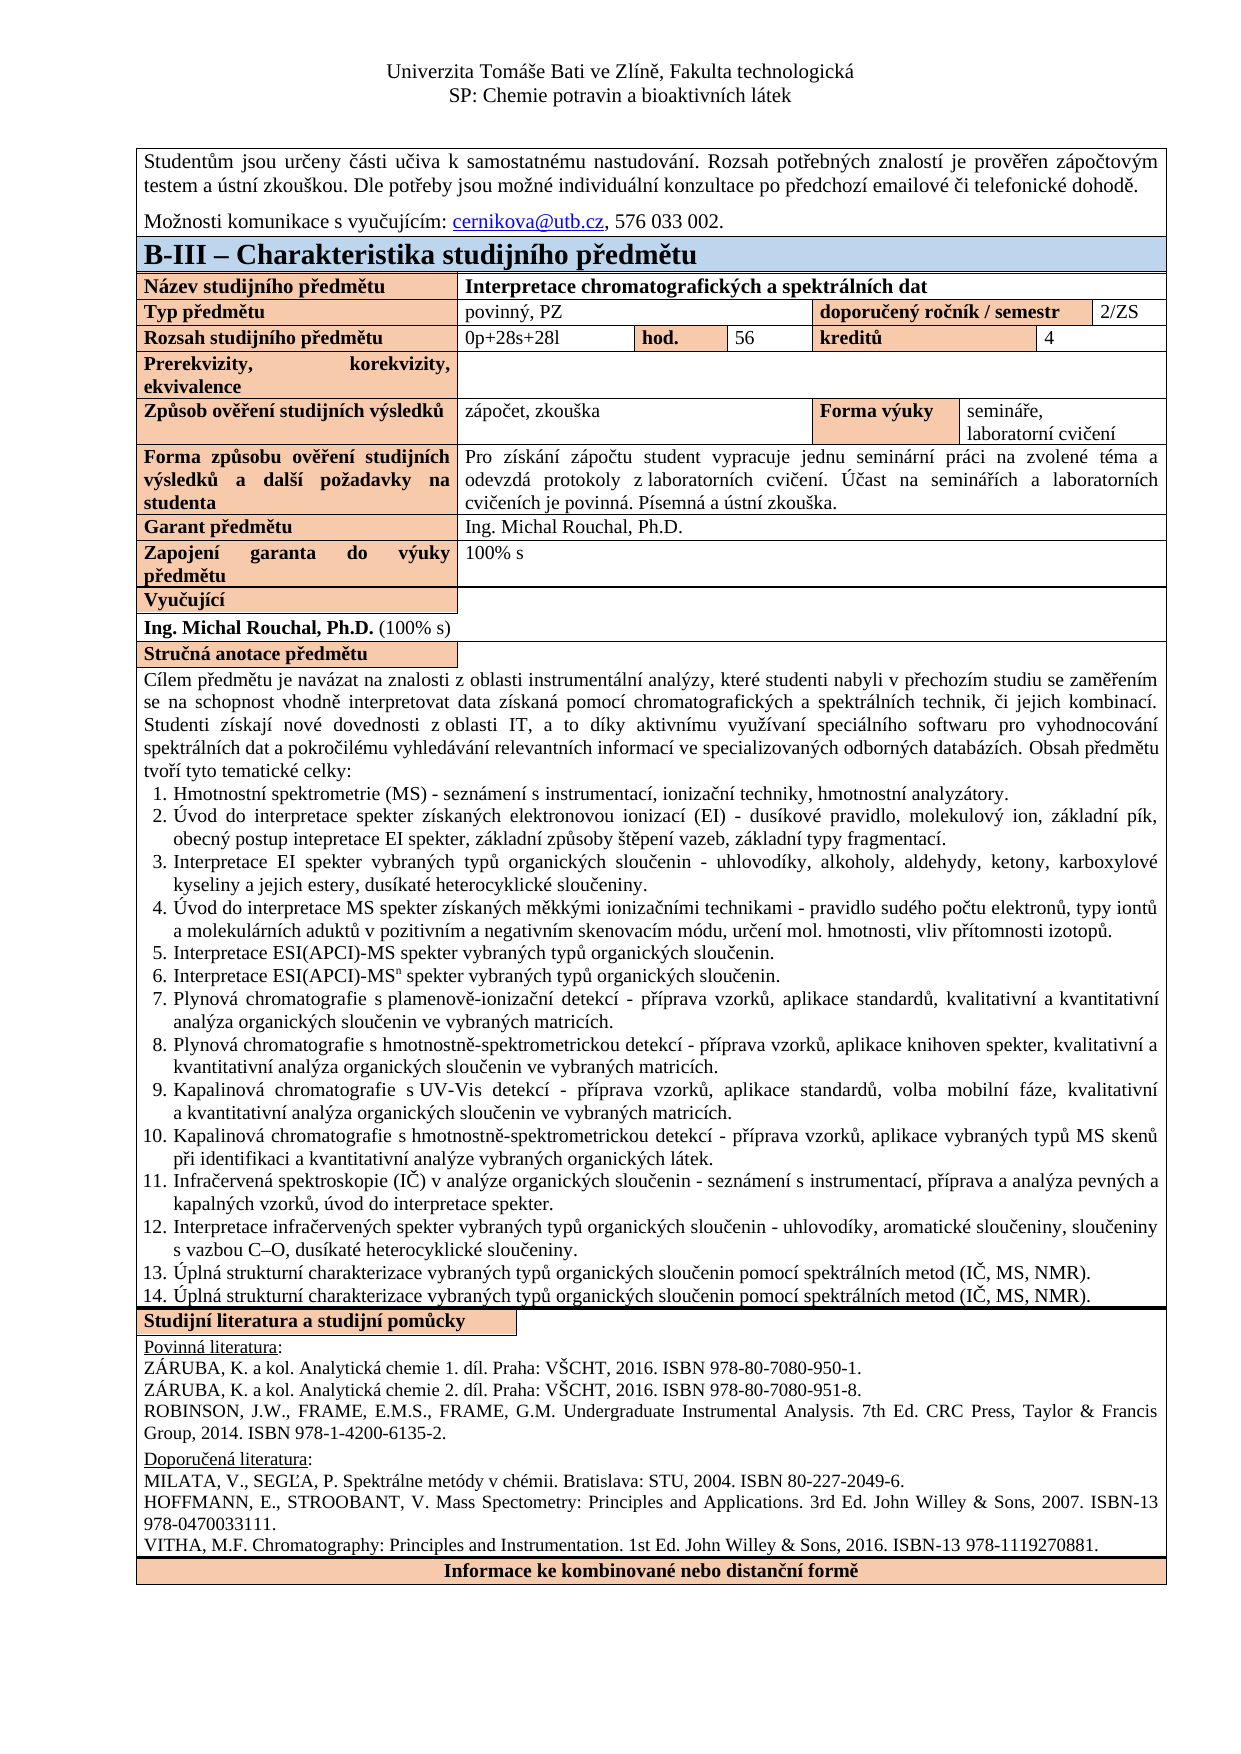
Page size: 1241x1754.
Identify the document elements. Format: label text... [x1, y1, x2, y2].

table_cell Interpretace chromatografických a spektrálních dat [458, 274, 1166, 299]
table_cell Typ předmětu [137, 300, 457, 325]
table_cell [458, 642, 1166, 667]
table_cell zápočet, zkouška [458, 399, 812, 444]
table_cell 2/ZS [1093, 300, 1166, 325]
table_cell Prerekvizity, korekvizity, ekvivalence [137, 352, 457, 398]
table_cell Cílem předmětu je navázat na znalosti z oblasti instrumentální analýzy, které studenti nabyli v přechozím studiu se zaměřením se na schopnost vhodně interpretovat data získaná pomocí chromatografických a spektrálních technik, či jejich kombinací. Studenti získají nové dovednosti z oblasti IT, a to díky aktivnímu využívaní speciálního softwaru pro vyhodnocování spektrálních dat a pokročilému vyhledávání relevantních informací ve specializovaných odborných databázích. Obsah předmětu tvoří tyto tematické celky: Hmotnostní spektrometrie (MS) - seznámení s instrumentací, ionizační techniky, hmotnostní analyzátory. Úvod do interpretace spekter získaných elektronovou ionizací (EI) - dusíkové pravidlo, molekulový ion, základní pík, obecný postup intepretace EI spekter, základní způsoby štěpení vazeb, základní typy fragmentací. Interpretace EI spekter vybraných typů organických sloučenin - uhlovodíky, alkoholy, aldehydy, ketony, karboxylové kyseliny a jejich estery, dusíkaté heterocyklické sloučeniny. Úvod do interpretace MS spekter získaných měkkými ionizačními technikami - pravidlo sudého počtu elektronů, typy iontů a molekulárních aduktů v pozitivním a negativním skenovacím módu, určení mol. hmotnosti, vliv přítomnosti izotopů. Interpretace ESI(APCI)-MS spekter vybraných typů organických sloučenin. Interpretace ESI(APCI)-MSn spekter vybraných typů organických sloučenin. Plynová chromatografie s plamenově-ionizační detekcí - příprava vzorků, aplikace standardů, kvalitativní a kvantitativní analýza organických sloučenin ve vybraných matricích. Plynová chromatografie s hmotnostně-spektrometrickou detekcí - příprava vzorků, aplikace knihoven spekter, kvalitativní a kvantitativní analýza organických sloučenin ve vybraných matricích. Kapalinová chromatografie s UV-Vis detekcí - příprava vzorků, aplikace standardů, volba mobilní fáze, kvalitativní a kvantitativní analýza organických sloučenin ve vybraných matricích. Kapalinová chromatografie s hmotnostně-spektrometrickou detekcí - příprava vzorků, aplikace vybraných typů MS skenů při identifikaci a kvantitativní analýze vybraných organických látek. Infračervená spektroskopie (IČ) v analýze organických sloučenin - seznámení s instrumentací, příprava a analýza pevných a kapalných vzorků, úvod do interpretace spekter. Interpretace infračervených spekter vybraných typů organických sloučenin - uhlovodíky, aromatické sloučeniny, sloučeniny s vazbou C–O, dusíkaté heterocyklické sloučeniny. Úplná strukturní charakterizace vybraných typů organických sloučenin pomocí spektrálních metod (IČ, MS, NMR). Úplná strukturní charakterizace vybraných typů organických sloučenin pomocí spektrálních metod (IČ, MS, NMR). [137, 667, 1166, 1306]
table_cell Pro získání zápočtu student vypracuje jednu seminární práci na zvolené téma a odevzdá protokoly z laboratorních cvičení. Účast na seminářích a laboratorních cvičeních je povinná. Písemná a ústní zkouška. [458, 445, 1166, 514]
table_cell doporučený ročník / semestr [813, 300, 1092, 325]
table_cell Studentům jsou určeny části učiva k samostatnému nastudování. Rozsah potřebných znalostí je prověřen zápočtovým testem a ústní zkouškou. Dle potřeby jsou možné individuální konzultace po předchozí emailové či telefonické dohodě. Možnosti komunikace s vyučujícím: cernikova@utb.cz, 576 033 002. [137, 149, 1166, 236]
table_cell povinný, PZ [458, 300, 812, 325]
table_cell Název studijního předmětu [137, 274, 457, 299]
table_cell hod. [635, 326, 727, 351]
table_cell 56 [728, 326, 812, 351]
table_cell kreditů [813, 326, 1036, 351]
table_cell [517, 1310, 1166, 1334]
table_cell [458, 588, 1166, 612]
table_cell Studijní literatura a studijní pomůcky [137, 1310, 516, 1334]
table_cell 100% s [458, 541, 1166, 586]
table_cell 4 [1037, 326, 1166, 351]
table_cell Forma způsobu ověření studijních výsledků a další požadavky na studenta [137, 445, 457, 514]
table_cell Povinná literatura: ZÁRUBA, K. a kol. Analytická chemie 1. díl. Praha: VŠCHT, 2016. ISBN 978-80-7080-950-1. ZÁRUBA, K. a kol. Analytická chemie 2. díl. Praha: VŠCHT, 2016. ISBN 978-80-7080-951-8. ROBINSON, J.W., FRAME, E.M.S., FRAME, G.M. Undergraduate Instrumental Analysis. 7th Ed. CRC Press, Taylor & Francis Group, 2014. ISBN 978-1-4200-6135-2. Doporučená literatura: MILATA, V., SEGĽA, P. Spektrálne metódy v chémii. Bratislava: STU, 2004. ISBN 80-227-2049-6. HOFFMANN, E., STROOBANT, V. Mass Spectometry: Principles and Applications. 3rd Ed. John Willey & Sons, 2007. ISBN-13 978-0470033111. VITHA, M.F. Chromatography: Principles and Instrumentation. 1st Ed. John Willey & Sons, 2016. ISBN-13 978-1119270881. [137, 1335, 1166, 1556]
table_cell Forma výuky [813, 399, 959, 444]
table_cell Způsob ověření studijních výsledků [137, 399, 457, 444]
table_cell semináře, laboratorní cvičení [960, 399, 1166, 444]
table_cell B-III – Charakteristika studijního předmětu [137, 237, 1166, 271]
table_cell Stručná anotace předmětu [137, 642, 457, 667]
table_cell Vyučující [137, 588, 457, 612]
table_cell [458, 352, 1166, 398]
table_cell Zapojení garanta do výuky předmětu [137, 541, 457, 586]
table_cell Garant předmětu [137, 515, 457, 540]
table_cell Ing. Michal Rouchal, Ph.D. (100% s) [137, 613, 1166, 641]
table_cell Rozsah studijního předmětu [137, 326, 457, 351]
table_cell Ing. Michal Rouchal, Ph.D. [458, 515, 1166, 540]
table_cell Informace ke kombinované nebo distanční formě [137, 1559, 1166, 1584]
table_cell 0p+28s+28l [458, 326, 634, 351]
